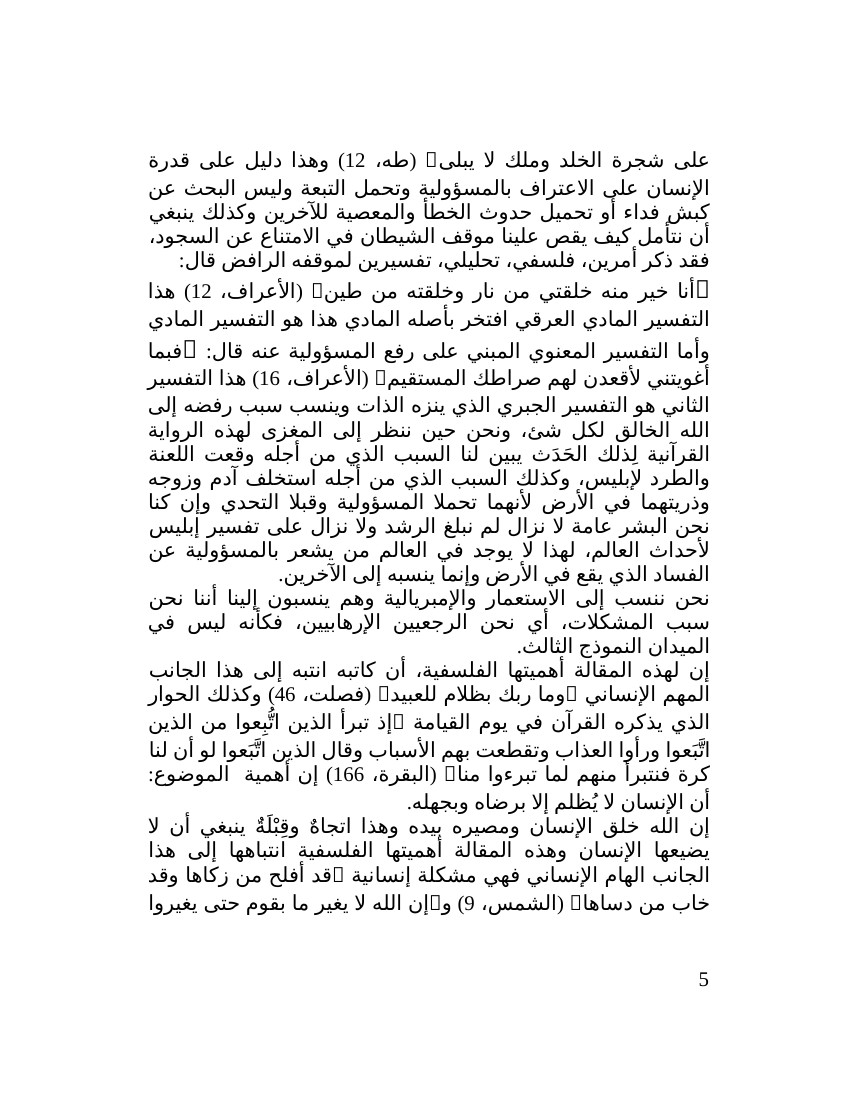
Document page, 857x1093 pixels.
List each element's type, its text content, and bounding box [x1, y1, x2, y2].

text أنا خير منه خلقتي من نار وخلقته من طين (الأعراف، 12) هذا التفسير المادي العرقي افتخر بأصله المادي هذا هو التفسير المادي وأما التفسير المعنوي المبني على رفع المسؤولية عنه قال: فبما أغويتني لأقعدن لهم صراطك المستقيم (الأعراف، 16) هذا التفسير الثاني هو التفسير الجبري الذي ينزه الذات وينسب سبب رفضه إلى الله الخالق لكل شئ، ونحن حين ننظر إلى المغزى لهذه الرواية القرآنية لِذلك الحَدَث يبين لنا السبب الذي من أجله وقعت اللعنة والطرد لإبليس، وكذلك السبب الذي من أجله استخلف آدم وزوجه وذريتهما في الأرض لأنهما تحملا المسؤولية وقبلا التحدي وإن كنا نحن البشر عامة لا نزال لم نبلغ الرشد ولا نزال على تفسير إبليس لأحداث العالم، لهذا لا يوجد في العالم من يشعر بالمسؤولية عن الفساد الذي يقع في الأرض وإنما ينسبه إلى الآخرين. [148, 272, 710, 586]
text نحن ننسب إلى الاستعمار والإمبريالية وهم ينسبون إلينا أننا نحن سبب المشكلات، أي نحن الرجعيين الإرهابيين، فكأنه ليس في الميدان النموذج الثالث. [148, 586, 710, 658]
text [148, 814, 710, 918]
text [148, 148, 710, 272]
text إن لهذه المقالة أهميتها الفلسفية، أن كاتبه انتبه إلى هذا الجانب المهم الإنساني وما ربك بظلام للعبيد (فصلت، 46) وكذلك الحوار الذي يذكره القرآن في يوم القيامة إذ تبرأ الذين اتُّبِعوا من الذين اتَّبَعوا ورأوا العذاب وتقطعت بهم الأسباب وقال الذين اتَّبَعوا لو أن لنا كرة فنتبرأ منهم لما تبرءوا منا (البقرة، 166) إن أهمية الموضوع: أن الإنسان لا يُظلم إلا برضاه وبجهله. [148, 658, 710, 814]
